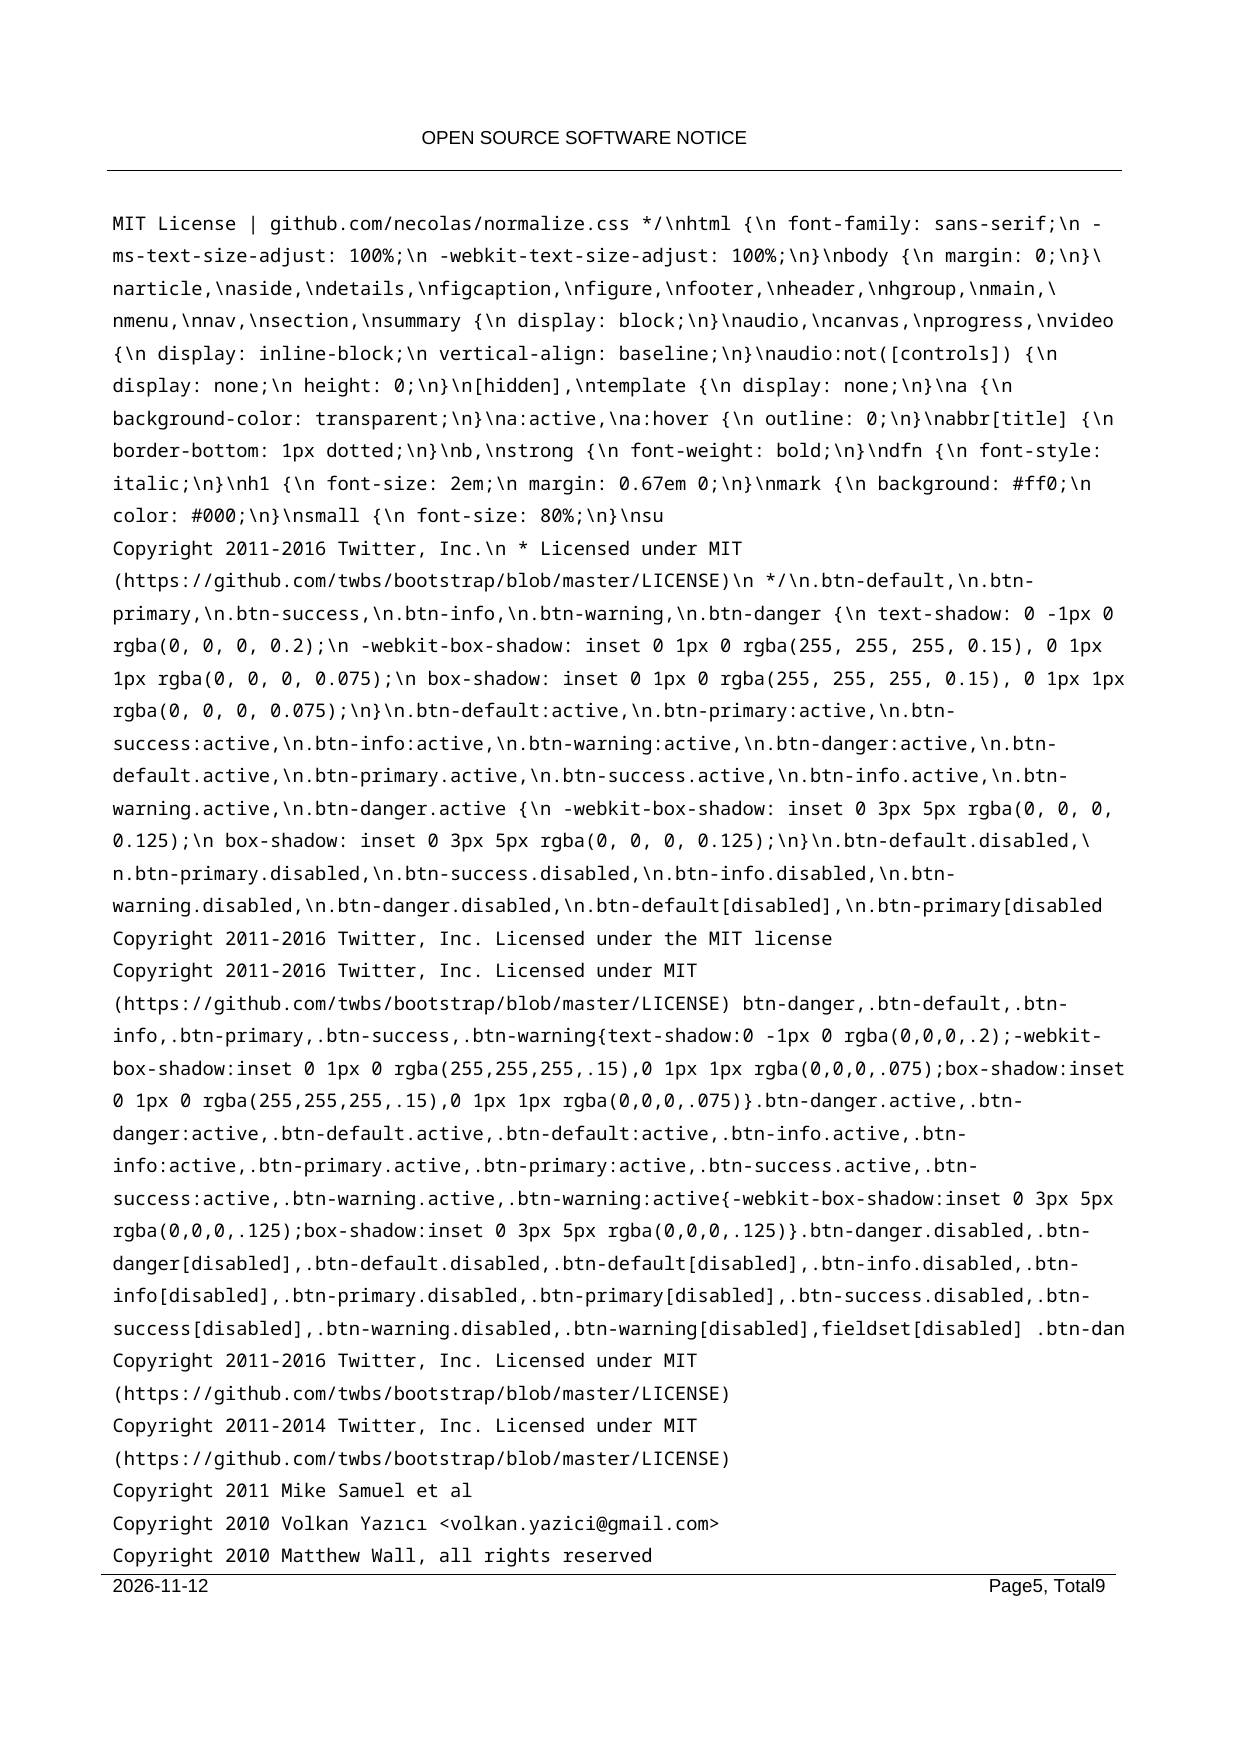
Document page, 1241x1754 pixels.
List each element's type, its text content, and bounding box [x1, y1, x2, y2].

text Copyright 2011-2016 Twitter, Inc. Licensed under MIT (https://github.com/twbs/bootstrap/blob/master/LICENSE) btn-danger,.btn-default,.btn-info,.btn-primary,.btn-success,.btn-warning{text-shadow:0 -1px 0 rgba(0,0,0,.2);-webkit-box-shadow:inset 0 1px 0 rgba(255,255,255,.15),0 1px 1px rgba(0,0,0,.075);box-shadow:inset 0 1px 0 rgba(255,255,255,.15),0 1px 1px rgba(0,0,0,.075)}.btn-danger.active,.btn-danger:active,.btn-default.active,.btn-default:active,.btn-info.active,.btn-info:active,.btn-primary.active,.btn-primary:active,.btn-success.active,.btn-success:active,.btn-warning.active,.btn-warning:active{-webkit-box-shadow:inset 0 3px 5px rgba(0,0,0,.125);box-shadow:inset 0 3px 5px rgba(0,0,0,.125)}.btn-danger.disabled,.btn-danger[disabled],.btn-default.disabled,.btn-default[disabled],.btn-info.disabled,.btn-info[disabled],.btn-primary.disabled,.btn-primary[disabled],.btn-success.disabled,.btn-success[disabled],.btn-warning.disabled,.btn-warning[disabled],fieldset[disabled] .btn-dan [112, 954, 1128, 1344]
text Copyright 2011-2016 Twitter, Inc. Licensed under MIT (https://github.com/twbs/bootstrap/blob/master/LICENSE) [112, 1344, 1128, 1409]
text Copyright 2011 Mike Samuel et al [112, 1474, 1128, 1506]
text Copyright 2011-2016 Twitter, Inc. Licensed under the MIT license [112, 921, 1128, 954]
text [112, 206, 1128, 531]
text Copyright 2011-2016 Twitter, Inc.\n * Licensed under MIT (https://github.com/twbs/bootstrap/blob/master/LICENSE)\n */\n.btn-default,\n.btn-primary,\n.btn-success,\n.btn-info,\n.btn-warning,\n.btn-danger {\n text-shadow: 0 -1px 0 rgba(0, 0, 0, 0.2);\n -webkit-box-shadow: inset 0 1px 0 rgba(255, 255, 255, 0.15), 0 1px 1px rgba(0, 0, 0, 0.075);\n box-shadow: inset 0 1px 0 rgba(255, 255, 255, 0.15), 0 1px 1px rgba(0, 0, 0, 0.075);\n}\n.btn-default:active,\n.btn-primary:active,\n.btn-success:active,\n.btn-info:active,\n.btn-warning:active,\n.btn-danger:active,\n.btn-default.active,\n.btn-primary.active,\n.btn-success.active,\n.btn-info.active,\n.btn-warning.active,\n.btn-danger.active {\n -webkit-box-shadow: inset 0 3px 5px rgba(0, 0, 0, 0.125);\n box-shadow: inset 0 3px 5px rgba(0, 0, 0, 0.125);\n}\n.btn-default.disabled,\n.btn-primary.disabled,\n.btn-success.disabled,\n.btn-info.disabled,\n.btn-warning.disabled,\n.btn-danger.disabled,\n.btn-default[disabled],\n.btn-primary[disabled [112, 531, 1128, 921]
text Copyright 2011-2014 Twitter, Inc. Licensed under MIT (https://github.com/twbs/bootstrap/blob/master/LICENSE) [112, 1409, 1128, 1474]
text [112, 1539, 1128, 1571]
text Copyright 2010 Volkan Yazıcı <volkan.yazici@gmail.com> [112, 1506, 1128, 1539]
